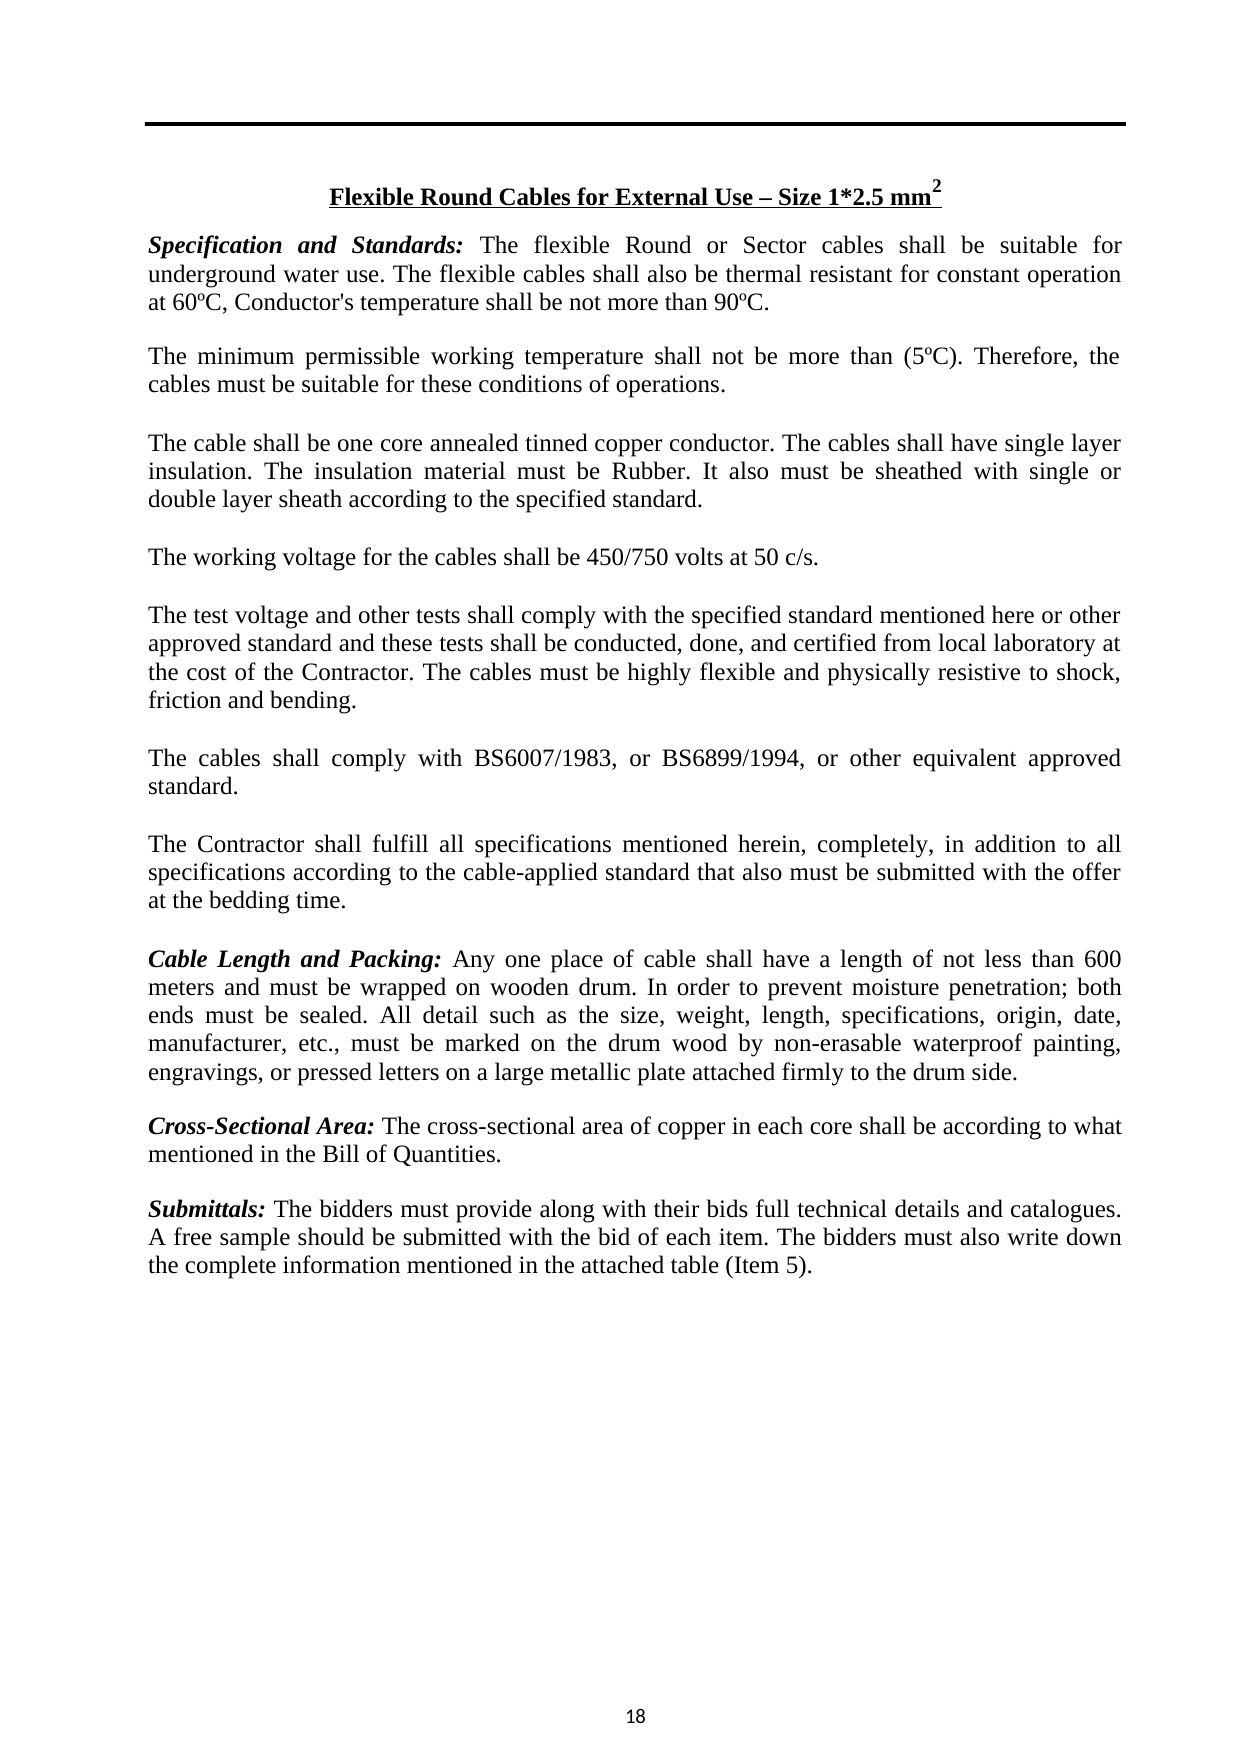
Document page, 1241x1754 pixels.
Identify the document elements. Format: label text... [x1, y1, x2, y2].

picture [144, 122, 1126, 126]
text The cables shall comply with BS6007/1983, or BS6899/1994, or other equivalent approved standard. [148, 744, 1123, 799]
text The cable shall be one core annealed tinned copper conductor. The cables shall have single layer insulation. The insulation material must be Rubber. It also must be sheathed with single or double layer sheath according to the specified standard. [148, 428, 1123, 513]
text Cable Length and Packing: Any one place of cable shall have a length of not less than 600 meters and must be wrapped on wooden drum. In order to prevent moisture penetration; both ends must be sealed. All detail such as the size, weight, length, specifications, origin, date, manufacturer, etc., must be marked on the drum wood by non-erasable waterproof painting, engravings, or pressed letters on a large metallic plate attached firmly to the drum side. [148, 944, 1123, 1086]
text The working voltage for the cables shall be 450/750 volts at 50 c/s. [148, 542, 1123, 571]
text Specification and Standards: The flexible Round or Sector cables shall be suitable for underground water use. The flexible cables shall also be thermal resistant for constant operation at 60ºC, Conductor's temperature shall be not more than 90ºC. [148, 231, 1123, 316]
text Submittals: The bidders must provide along with their bids full technical details and catalogues. A free sample should be submitted with the bid of each item. The bidders must also write down the complete information mentioned in the attached table (Item 5). [148, 1194, 1123, 1279]
text The minimum permissible working temperature shall not be more than (5ºC). Therefore, the cables must be suitable for these conditions of operations. [148, 342, 1121, 398]
text The test voltage and other tests shall comply with the specified standard mentioned here or other approved standard and these tests shall be conducted, done, and certified from local laboratory at the cost of the Contractor. The cables must be highly flexible and physically resistive to shock, friction and bending. [148, 601, 1123, 713]
text The Contractor shall fulfill all specifications mentioned herein, completely, in addition to all specifications according to the cable-applied standard that also must be submitted with the offer at the bedding time. [148, 830, 1123, 914]
text Flexible Round Cables for External Use – Size 1*2.5 mm2 [148, 174, 1123, 212]
text Cross-Sectional Area: The cross-sectional area of copper in each core shall be according to what mentioned in the Bill of Quantities. [148, 1112, 1123, 1168]
